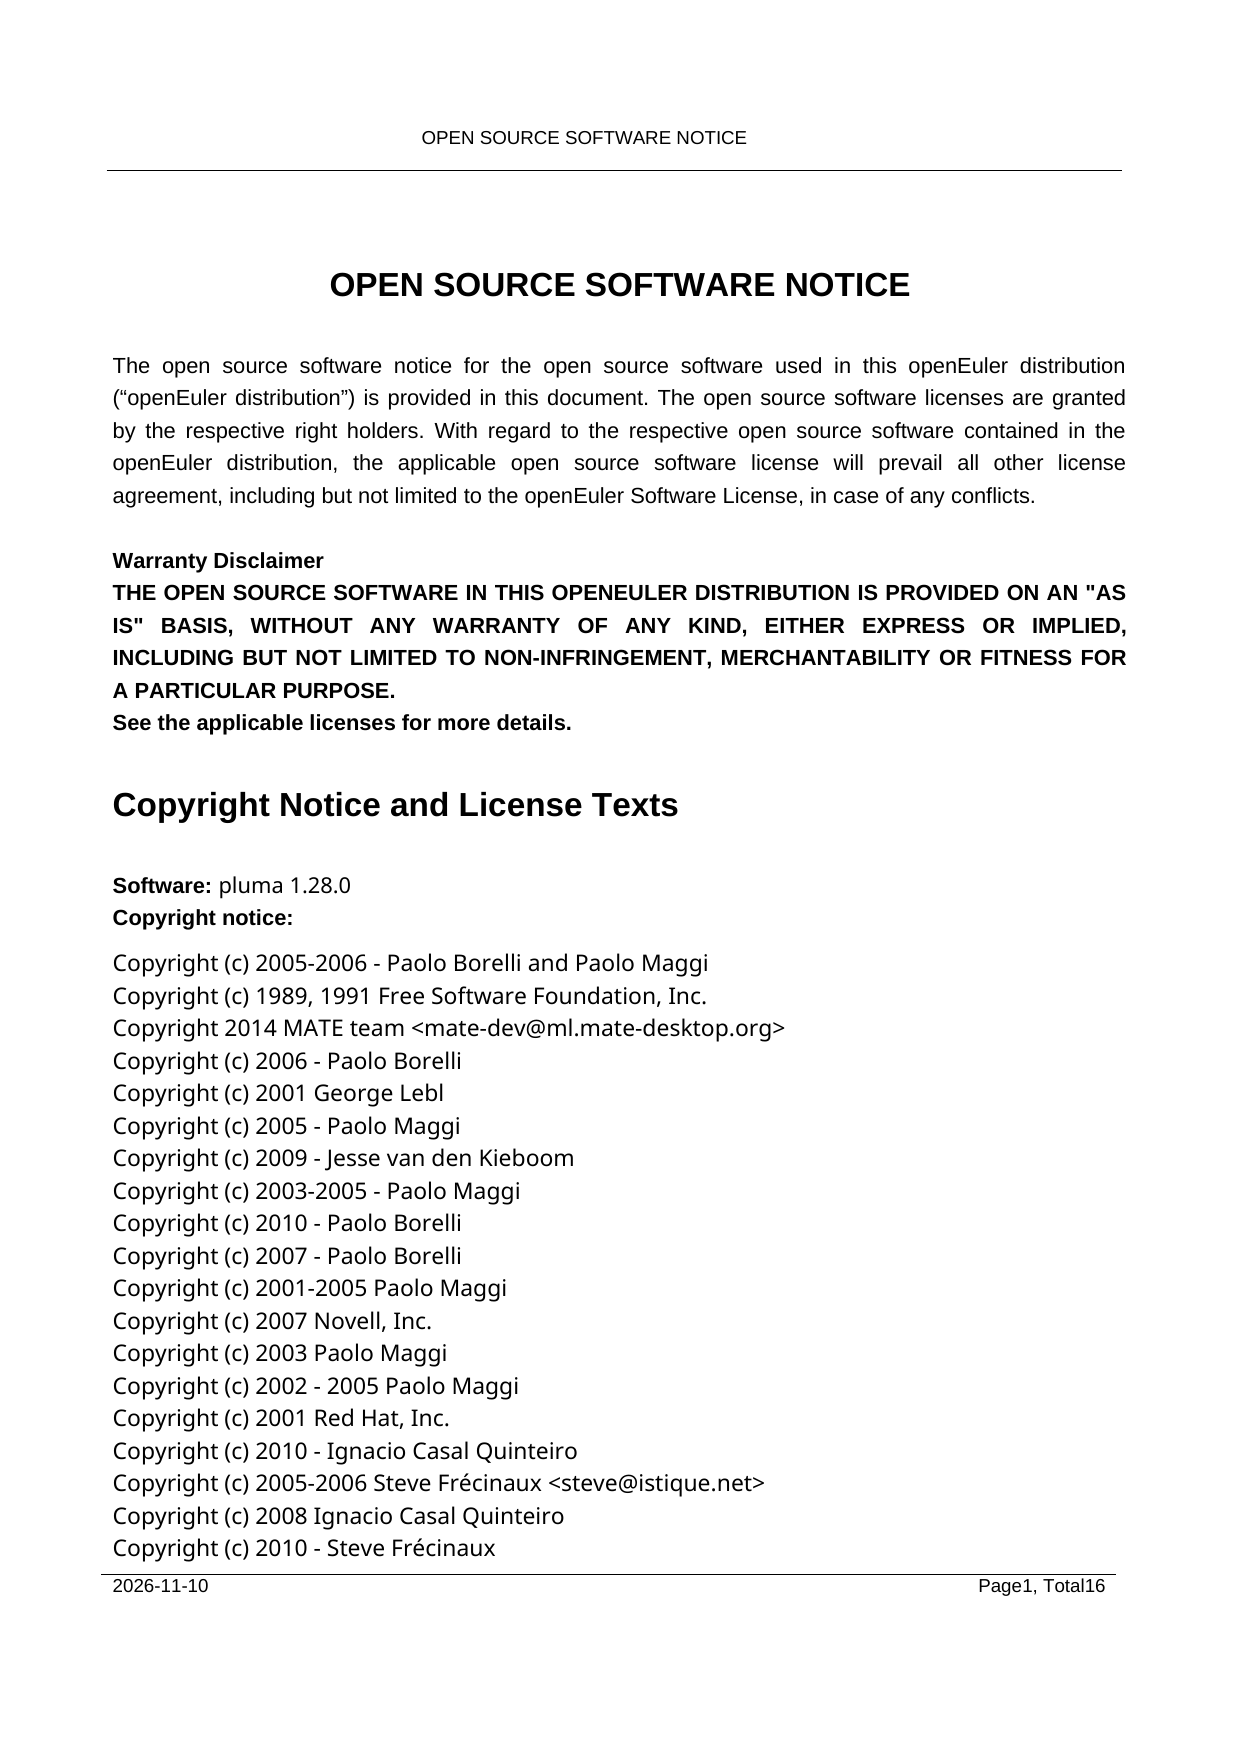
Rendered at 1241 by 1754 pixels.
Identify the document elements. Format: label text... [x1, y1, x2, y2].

text OPEN SOURCE SOFTWARE NOTICE [112, 251, 1128, 316]
text Copyright Notice and License Texts [112, 771, 1128, 836]
text Warranty Disclaimer [112, 544, 1128, 576]
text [112, 947, 1128, 1564]
text The open source software notice for the open source software used in this openEuler distribution (“openEuler distribution”) is provided in this document. The open source software licenses are granted by the respective right holders. With regard to the respective open source software contained in the openEuler distribution, the applicable open source software license will prevail all other license agreement, including but not limited to the openEuler Software License, in case of any conflicts. [112, 349, 1128, 511]
text THE OPEN SOURCE SOFTWARE IN THIS OPENEULER DISTRIBUTION IS PROVIDED ON AN "AS IS" BASIS, WITHOUT ANY WARRANTY OF ANY KIND, EITHER EXPRESS OR IMPLIED, INCLUDING BUT NOT LIMITED TO NON-INFRINGEMENT, MERCHANTABILITY OR FITNESS FOR A PARTICULAR PURPOSE. See the applicable licenses for more details. [112, 576, 1128, 739]
title Software: pluma 1.28.0 [112, 869, 1128, 901]
text Copyright notice: [112, 901, 1128, 934]
